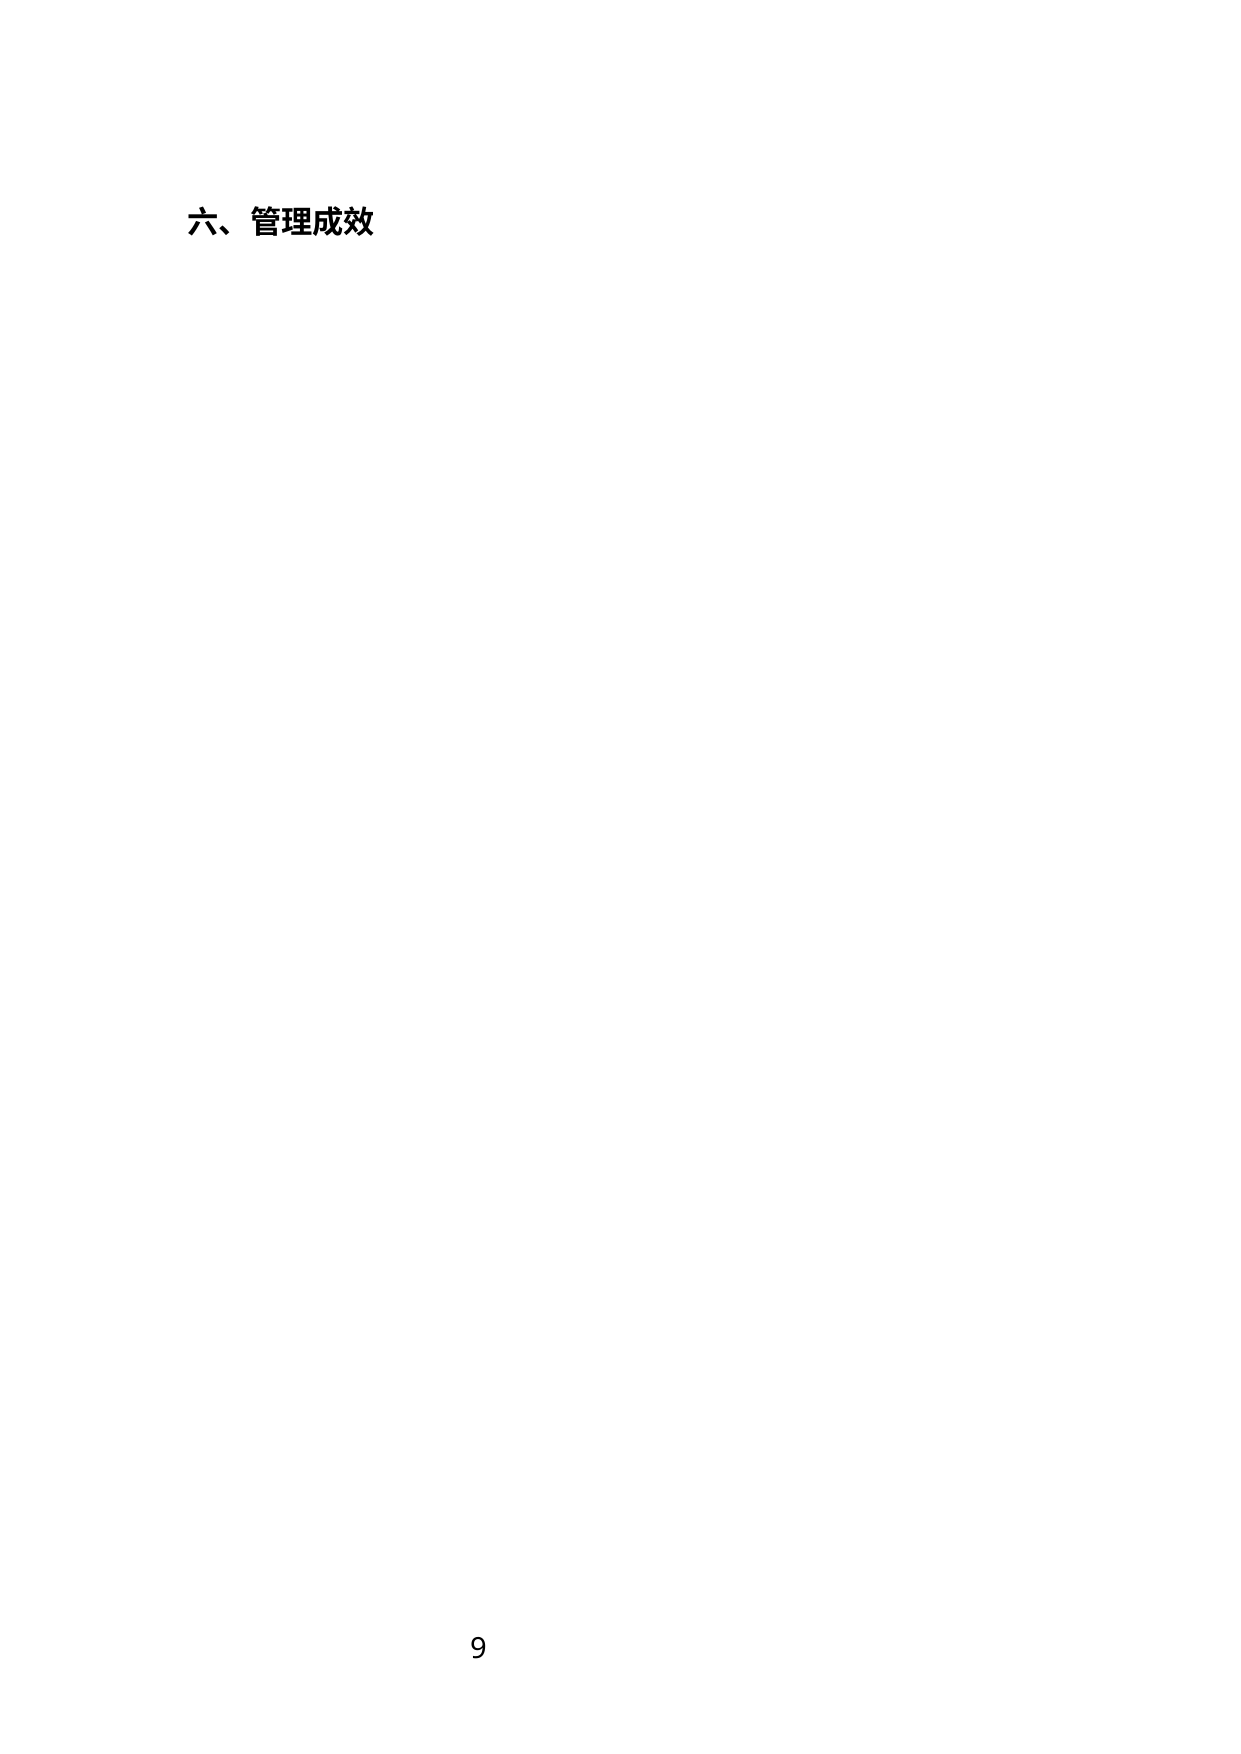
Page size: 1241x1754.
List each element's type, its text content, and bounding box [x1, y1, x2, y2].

text 六、管理成效 [187, 187, 1053, 252]
